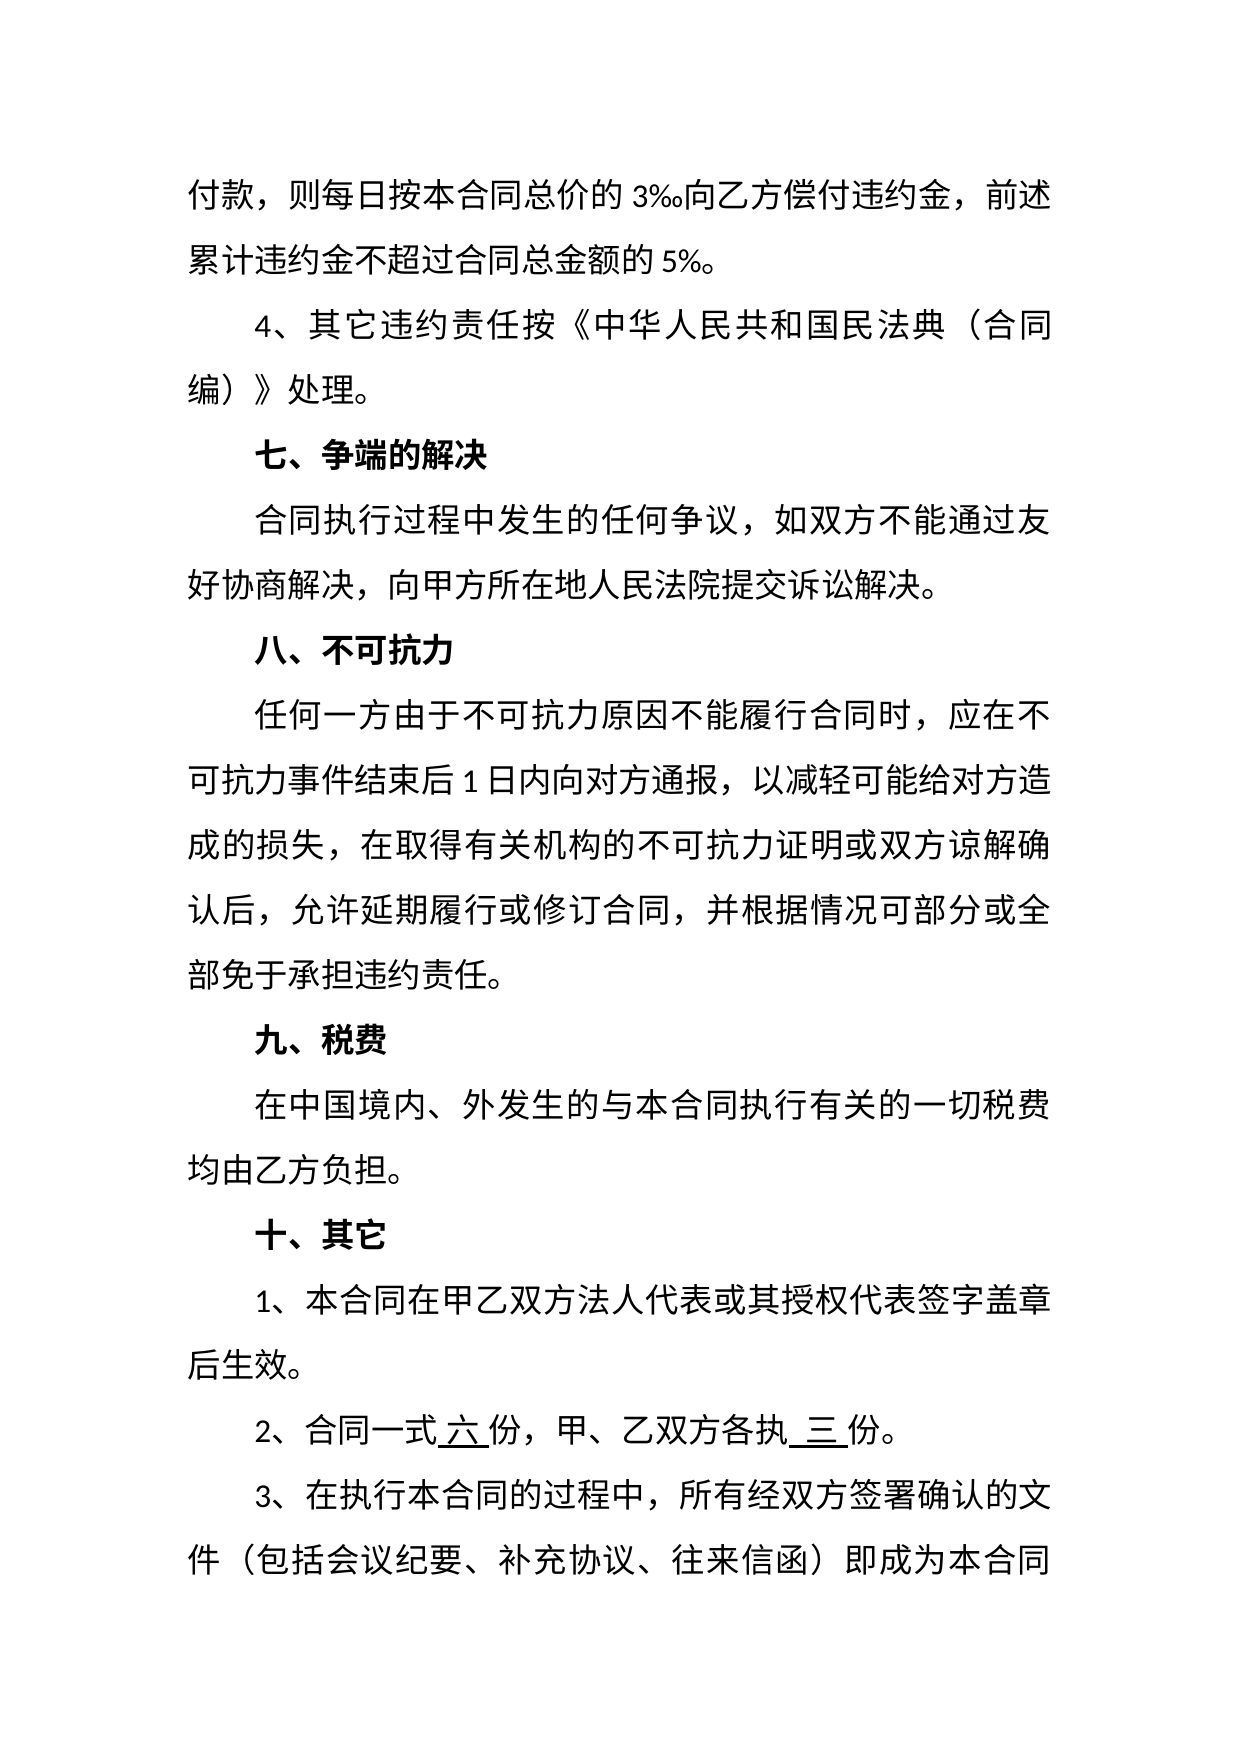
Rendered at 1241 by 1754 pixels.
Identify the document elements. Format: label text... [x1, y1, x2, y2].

text 4、其它违约责任按《中华人民共和国民法典（合同编）》处理。 [187, 292, 1053, 422]
text 合同执行过程中发生的任何争议，如双方不能通过友好协商解决，向甲方所在地人民法院提交诉讼解决。 [187, 487, 1053, 617]
text 九、税费 [187, 1007, 1053, 1072]
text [187, 1462, 1053, 1592]
text 在中国境内、外发生的与本合同执行有关的一切税费均由乙方负担。 [187, 1072, 1053, 1202]
text 2、合同一式 六 份，甲、乙双方各执 三 份。 [187, 1397, 1053, 1462]
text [187, 162, 1053, 292]
text 七、争端的解决 [187, 422, 1053, 487]
text 1、本合同在甲乙双方法人代表或其授权代表签字盖章后生效。 [187, 1267, 1053, 1397]
text 十、其它 [187, 1202, 1053, 1267]
text 任何一方由于不可抗力原因不能履行合同时，应在不可抗力事件结束后1日内向对方通报，以减轻可能给对方造成的损失，在取得有关机构的不可抗力证明或双方谅解确认后，允许延期履行或修订合同，并根据情况可部分或全部免于承担违约责任。 [187, 682, 1053, 1007]
text 八、不可抗力 [187, 617, 1053, 682]
